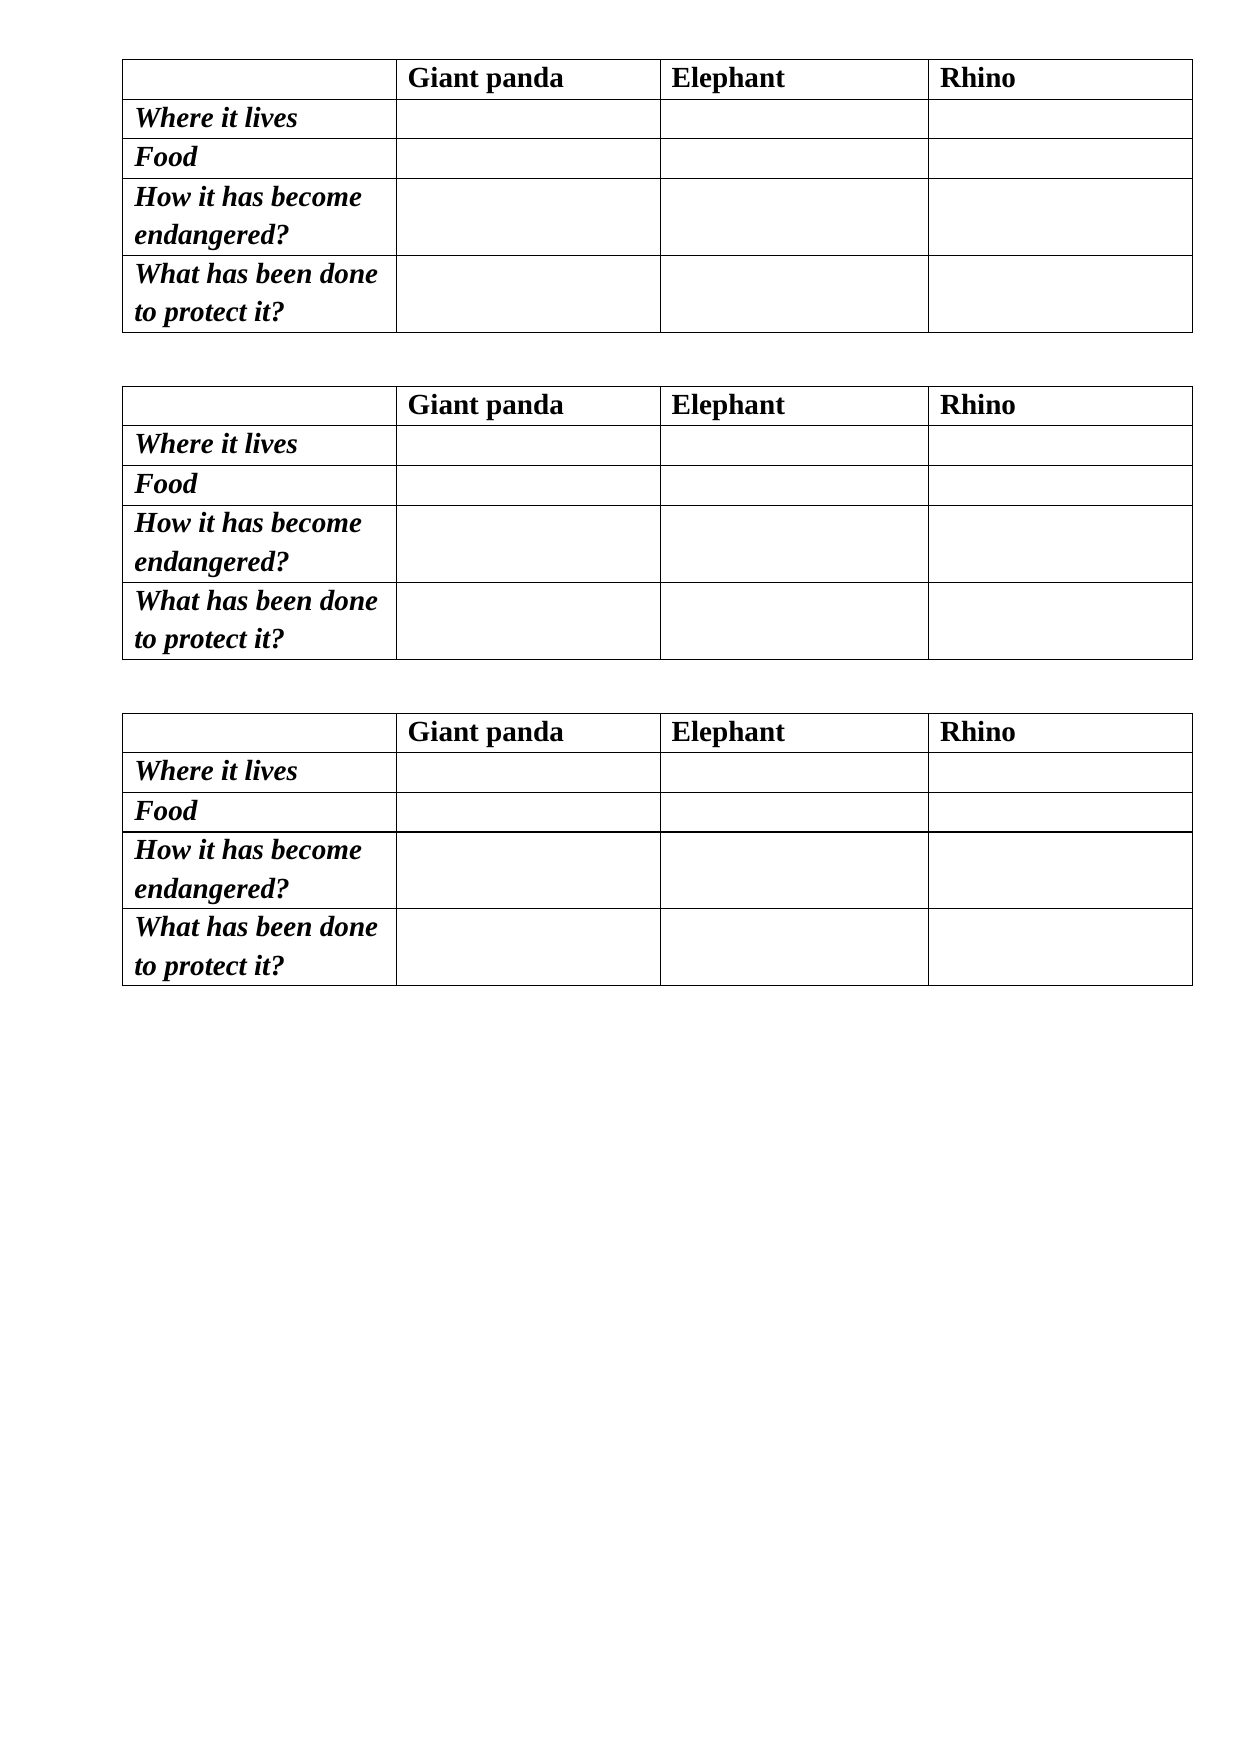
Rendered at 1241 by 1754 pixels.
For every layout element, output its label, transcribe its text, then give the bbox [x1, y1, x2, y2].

table_cell [661, 100, 928, 138]
table_cell [397, 139, 660, 178]
table_cell How it has become endangered? [123, 506, 396, 582]
table_cell [661, 426, 928, 465]
table_header Rhino [929, 60, 1192, 99]
table_cell [397, 179, 660, 255]
table_header Giant panda [397, 60, 660, 99]
table_cell [929, 466, 1192, 504]
table_header Elephant [661, 714, 928, 752]
table_cell Where it lives [123, 426, 396, 465]
table_cell [929, 909, 1192, 985]
table_cell What has been done to protect it? [123, 256, 396, 332]
table_cell [397, 256, 660, 332]
table_cell [661, 506, 928, 582]
table_cell [397, 100, 660, 138]
table_cell [397, 506, 660, 582]
table_cell [661, 793, 928, 831]
table_cell [397, 426, 660, 465]
table_cell [661, 909, 928, 985]
table_cell [397, 793, 660, 831]
table_cell [661, 179, 928, 255]
table_cell Food [123, 793, 396, 831]
table_cell [397, 753, 660, 792]
table_cell Food [123, 466, 396, 504]
table_cell [397, 466, 660, 504]
table_cell [929, 139, 1192, 178]
table_cell [929, 793, 1192, 831]
table_cell [661, 256, 928, 332]
table_cell Where it lives [123, 100, 396, 138]
table_header Elephant [661, 387, 928, 425]
table_header [123, 714, 396, 752]
table_cell How it has become endangered? [123, 179, 396, 255]
table_header [123, 60, 396, 99]
table_cell [661, 583, 928, 658]
table_header Rhino [929, 714, 1192, 752]
table_cell [929, 506, 1192, 582]
table_cell [661, 753, 928, 792]
table_cell [661, 466, 928, 504]
table_header Giant panda [397, 387, 660, 425]
table_cell How it has become endangered? [123, 833, 396, 908]
table_cell [661, 833, 928, 908]
table_cell [397, 909, 660, 985]
table_cell [397, 833, 660, 908]
table_cell [929, 426, 1192, 465]
table_cell [661, 139, 928, 178]
table_header Giant panda [397, 714, 660, 752]
table_cell What has been done to protect it? [123, 909, 396, 985]
table_cell [929, 833, 1192, 908]
table_cell Where it lives [123, 753, 396, 792]
table_cell [397, 583, 660, 658]
table_cell [929, 179, 1192, 255]
table_cell [929, 583, 1192, 658]
table_cell [929, 753, 1192, 792]
table_header Elephant [661, 60, 928, 99]
table_cell What has been done to protect it? [123, 583, 396, 658]
table_cell [929, 100, 1192, 138]
table_cell Food [123, 139, 396, 178]
table_header [123, 387, 396, 425]
table_cell [929, 256, 1192, 332]
table_header Rhino [929, 387, 1192, 425]
